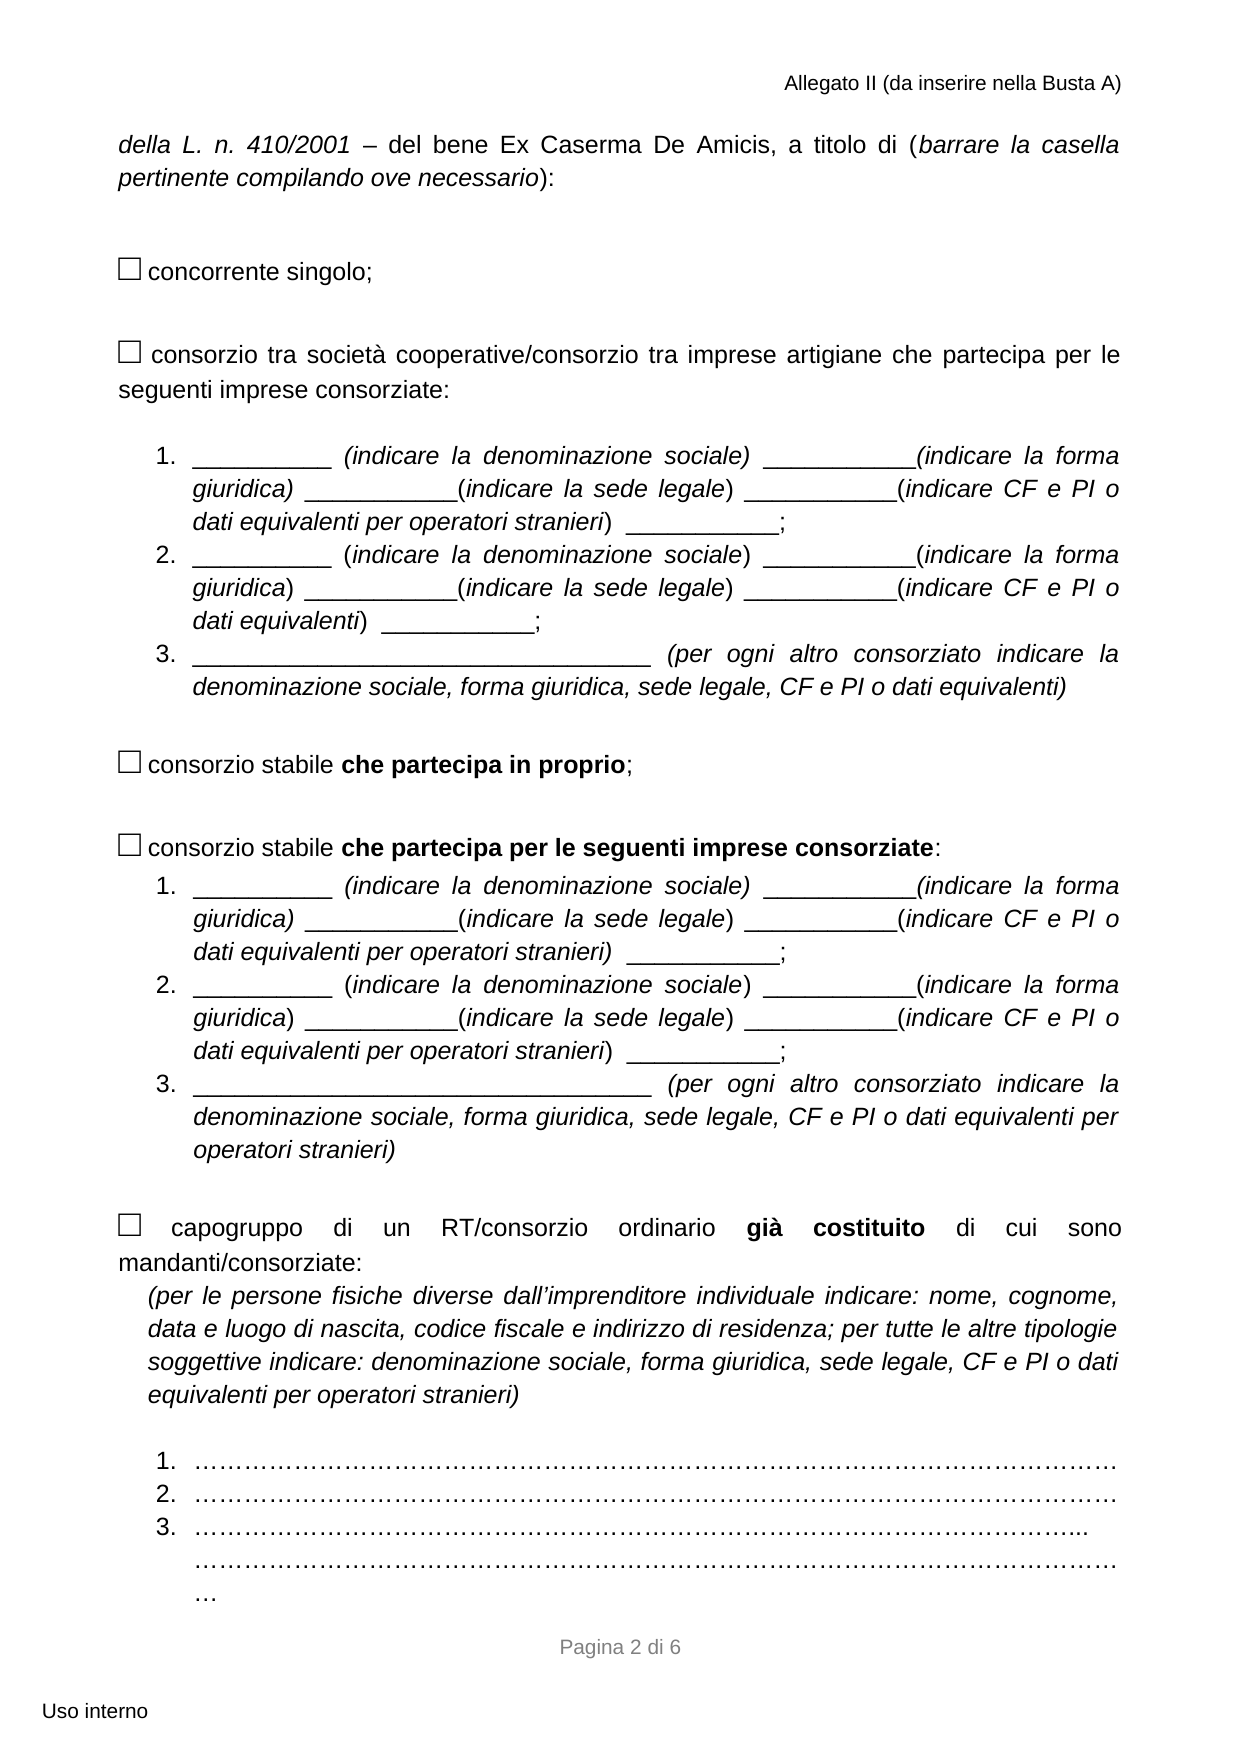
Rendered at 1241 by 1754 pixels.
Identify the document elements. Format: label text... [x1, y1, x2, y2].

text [148, 1281, 1122, 1409]
list __________ (indicare la denominazione sociale) ___________(indicare la forma giuridica) ___________(indicare la sede legale) ___________(indicare CF e PI o dati equivalenti per operatori stranieri) ___________; [156, 871, 1122, 965]
list ………………………………………………………………………………………………… [156, 1446, 1122, 1475]
list __________ (indicare la denominazione sociale) ___________(indicare la forma giuridica) ___________(indicare la sede legale) ___________(indicare CF e PI o dati equivalenti per operatori stranieri) ___________; [155, 441, 1122, 536]
text □ consorzio stabile che partecipa in proprio; [118, 738, 1122, 782]
list ………………………………………………………………………………………………… [156, 1479, 1122, 1508]
list __________ (indicare la denominazione sociale) ___________(indicare la forma giuridica) ___________(indicare la sede legale) ___________(indicare CF e PI o dati equivalenti per operatori stranieri) ___________; [156, 970, 1122, 1064]
list __________ (indicare la denominazione sociale) ___________(indicare la forma giuridica) ___________(indicare la sede legale) ___________(indicare CF e PI o dati equivalenti) ___________; [155, 540, 1122, 635]
list _________________________________ (per ogni altro consorziato indicare la denominazione sociale, forma giuridica, sede legale, CF e PI o dati equivalenti) [155, 639, 1122, 701]
list _________________________________ (per ogni altro consorziato indicare la denominazione sociale, forma giuridica, sede legale, CF e PI o dati equivalenti per operatori stranieri) [156, 1069, 1122, 1163]
text □ consorzio tra società cooperative/consorzio tra imprese artigiane che partecipa per le seguenti imprese consorziate: [118, 328, 1122, 404]
list ……………………………………………………………………………………………...…………………………………………………………………………………………………… [156, 1512, 1122, 1607]
text □ concorrente singolo; [118, 245, 1122, 288]
text □ consorzio stabile che partecipa per le seguenti imprese consorziate: [118, 821, 1122, 864]
text □ capogruppo di un RT/consorzio ordinario già costituito di cui sono mandanti/consorziate: [118, 1201, 1122, 1277]
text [118, 129, 1122, 191]
